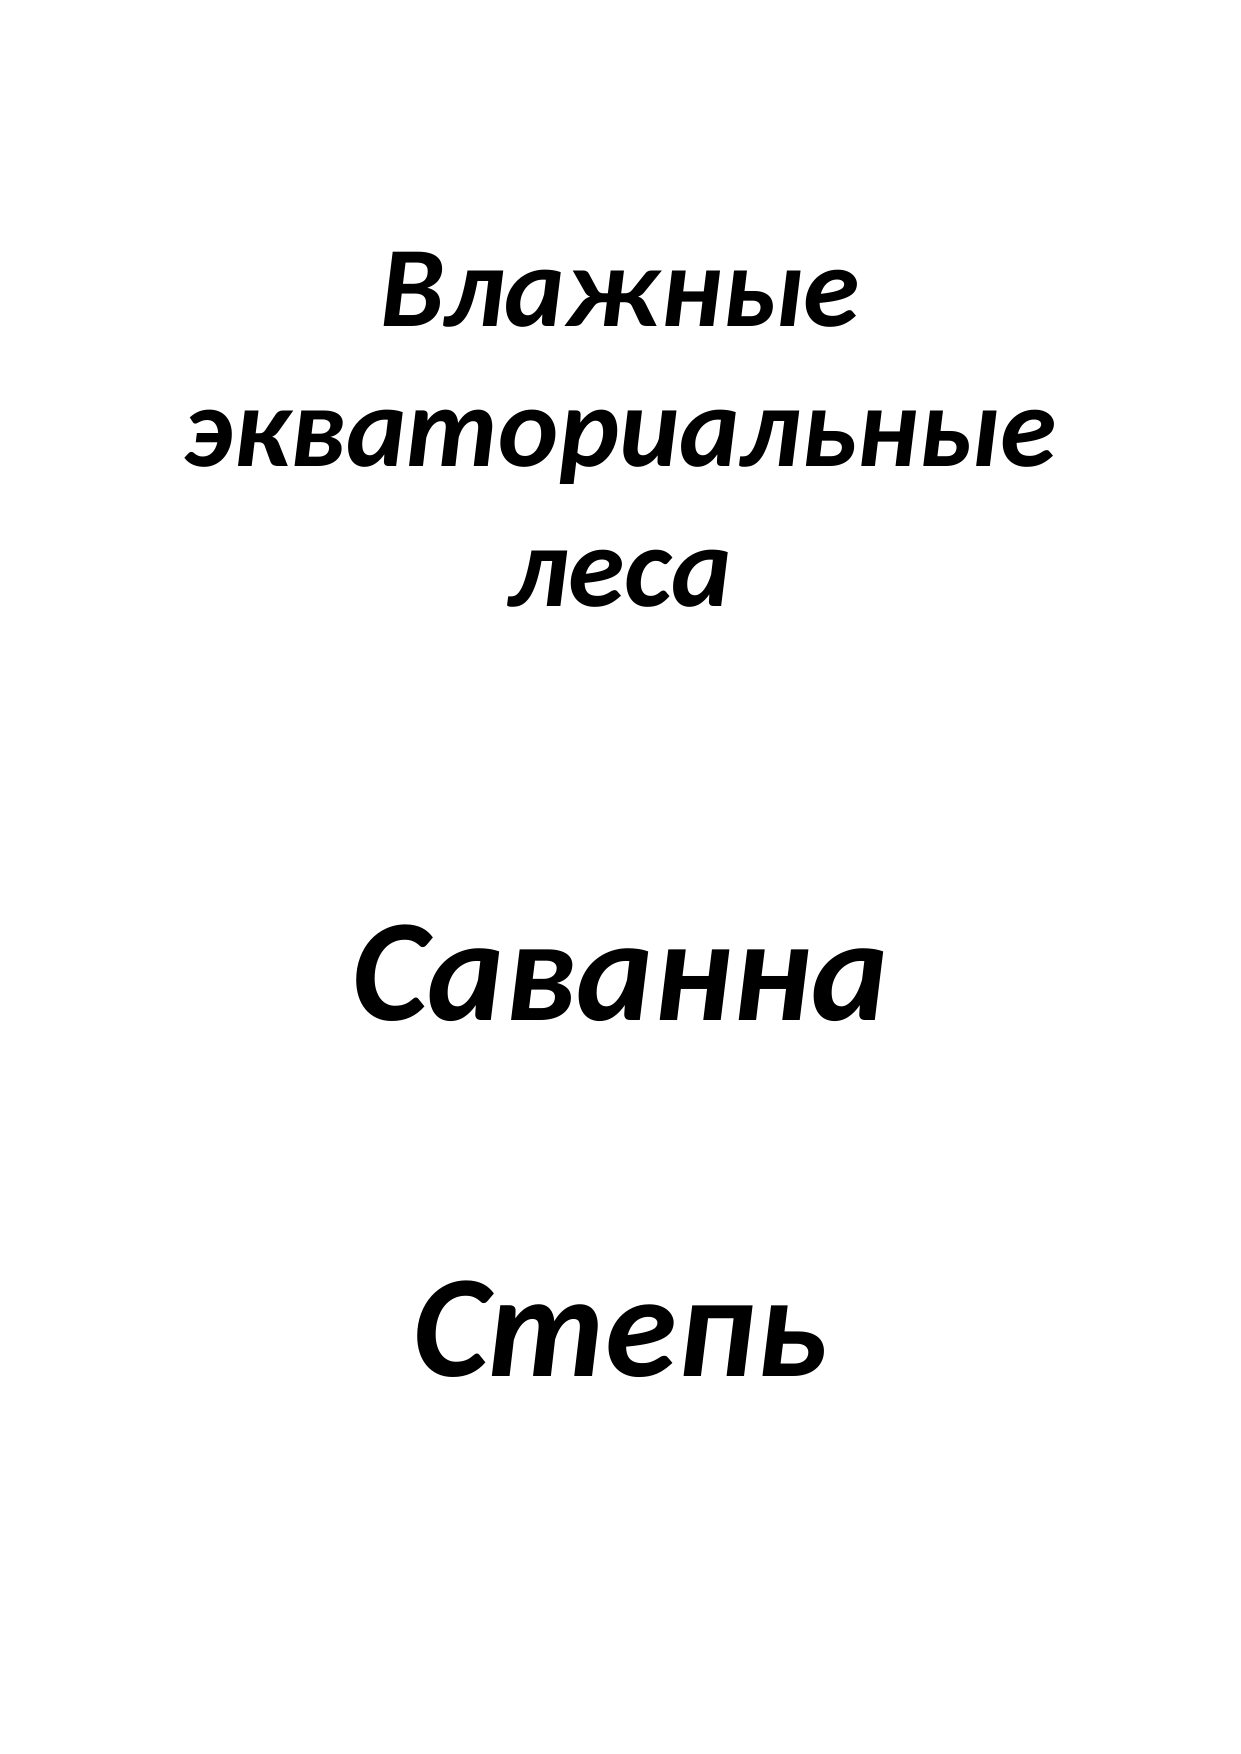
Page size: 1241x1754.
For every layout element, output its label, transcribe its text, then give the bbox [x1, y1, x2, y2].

text Влажные экваториальные леса [75, 215, 1165, 634]
text Саванна [75, 879, 1165, 1057]
text Степь [75, 1235, 1165, 1413]
